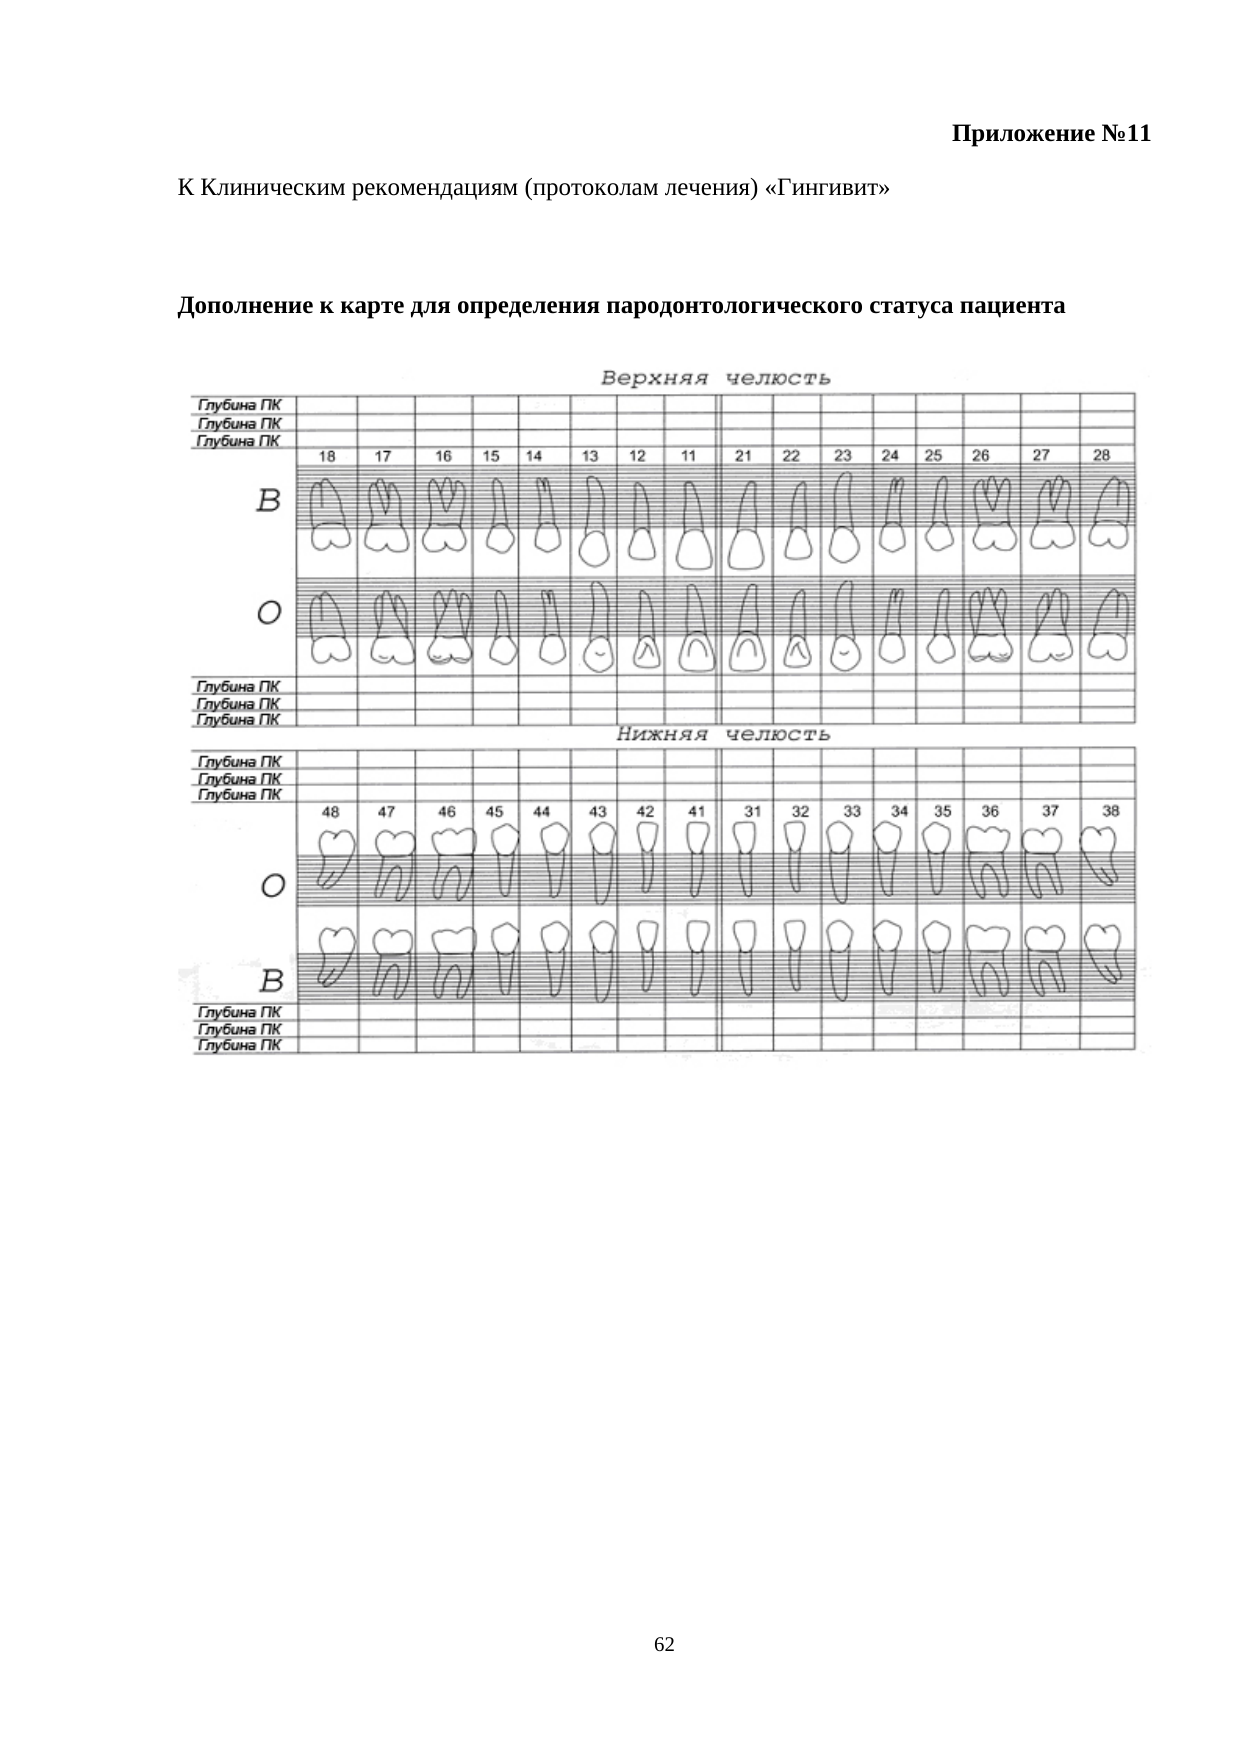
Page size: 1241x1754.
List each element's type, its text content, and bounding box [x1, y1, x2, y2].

text Приложение №11 [177, 118, 1152, 147]
picture [177, 343, 1153, 1088]
text К Клиническим рекомендациям (протоколам лечения) «Гингивит» [177, 172, 1152, 201]
text Дополнение к карте для определения пародонтологического статуса пациента [177, 290, 1152, 318]
